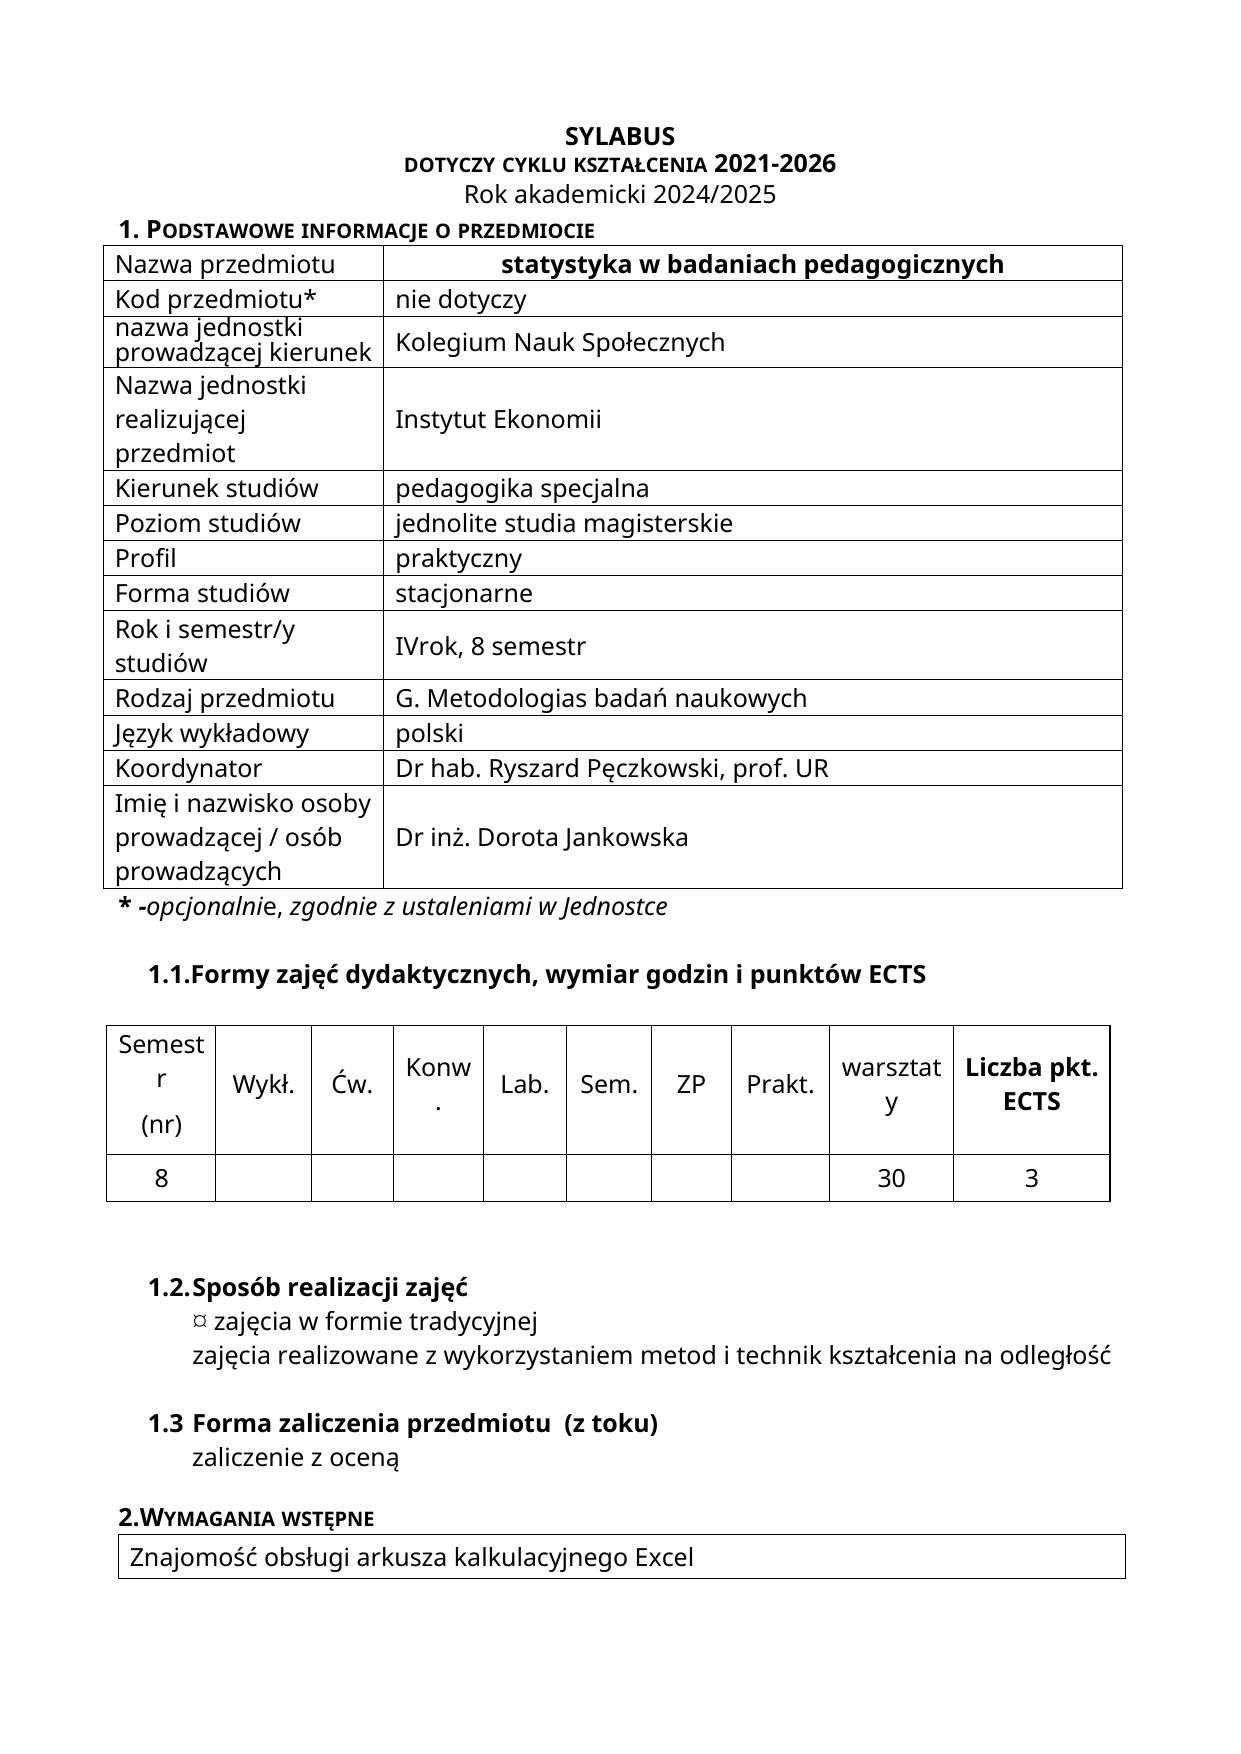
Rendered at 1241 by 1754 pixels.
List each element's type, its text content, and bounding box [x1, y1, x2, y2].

table_header ZP [652, 1026, 731, 1153]
text 1.2. Sposób realizacji zajęć [148, 1270, 1122, 1304]
table_cell Koordynator [104, 751, 383, 785]
table_cell Instytut Ekonomii [384, 368, 1122, 470]
table_header Nazwa przedmiotu [104, 246, 383, 280]
table_cell Imię i nazwisko osoby prowadzącej / osób prowadzących [104, 786, 383, 888]
table_cell [216, 1155, 311, 1201]
table_header Konw. [394, 1026, 483, 1153]
table_cell Język wykładowy [104, 716, 383, 749]
table_header statystyka w badaniach pedagogicznych [384, 246, 1122, 280]
table_header Sem. [567, 1026, 651, 1153]
table_cell stacjonarne [384, 576, 1122, 610]
table_cell polski [384, 716, 1122, 749]
table_cell Dr hab. Ryszard Pęczkowski, prof. UR [384, 751, 1122, 785]
table_cell praktyczny [384, 541, 1122, 575]
text 2.Wymagania wstępne [118, 1500, 1122, 1534]
table_header Znajomość obsługi arkusza kalkulacyjnego Excel [119, 1535, 1125, 1578]
table_cell [567, 1155, 651, 1201]
table_header Semestr (nr) [107, 1026, 215, 1153]
text * -opcjonalnie, zgodnie z ustaleniami w Jednostce [118, 889, 1122, 923]
text zajęcia w formie tradycyjnej [192, 1304, 1122, 1338]
table_cell Rok i semestr/y studiów [104, 611, 383, 679]
table_cell [652, 1155, 731, 1201]
text 1.3 Forma zaliczenia przedmiotu (z toku) [148, 1406, 1122, 1440]
table_header Liczba pkt. ECTS [954, 1026, 1109, 1153]
table_cell Poziom studiów [104, 506, 383, 540]
table_cell Kod przedmiotu* [104, 281, 383, 316]
table_cell Forma studiów [104, 576, 383, 610]
text 1. Podstawowe informacje o przedmiocie [118, 211, 1122, 245]
text SYLABUS [118, 118, 1122, 152]
table_cell 30 [830, 1155, 953, 1201]
table_cell Rodzaj przedmiotu [104, 680, 383, 714]
table_header Ćw. [312, 1026, 393, 1153]
table_cell 8 [107, 1155, 215, 1201]
table_cell Kolegium Nauk Społecznych [384, 317, 1122, 367]
text dotyczy cyklu kształcenia 2021-2026 [118, 152, 1122, 177]
table_header Prakt. [732, 1026, 829, 1153]
table_cell nie dotyczy [384, 281, 1122, 316]
table_cell IVrok, 8 semestr [384, 611, 1122, 679]
table_cell nazwa jednostki prowadzącej kierunek [104, 317, 383, 367]
table_cell Profil [104, 541, 383, 575]
table_cell G. Metodologias badań naukowych [384, 680, 1122, 714]
table_cell [394, 1155, 483, 1201]
table_header warsztaty [830, 1026, 953, 1153]
table_cell [732, 1155, 829, 1201]
table_cell [484, 1155, 566, 1201]
table_header Lab. [484, 1026, 566, 1153]
table_cell 3 [954, 1155, 1109, 1201]
table_header Wykł. [216, 1026, 311, 1153]
table_cell pedagogika specjalna [384, 471, 1122, 505]
text zaliczenie z oceną [118, 1440, 1122, 1474]
table_cell Kierunek studiów [104, 471, 383, 505]
text zajęcia realizowane z wykorzystaniem metod i technik kształcenia na odległość [192, 1338, 1122, 1372]
table_cell [312, 1155, 393, 1201]
table_cell Nazwa jednostki realizującej przedmiot [104, 368, 383, 470]
table_cell jednolite studia magisterskie [384, 506, 1122, 540]
text 1.1.Formy zajęć dydaktycznych, wymiar godzin i punktów ECTS [148, 957, 1122, 991]
table_cell Dr inż. Dorota Jankowska [384, 786, 1122, 888]
text Rok akademicki 2024/2025 [118, 177, 1122, 211]
